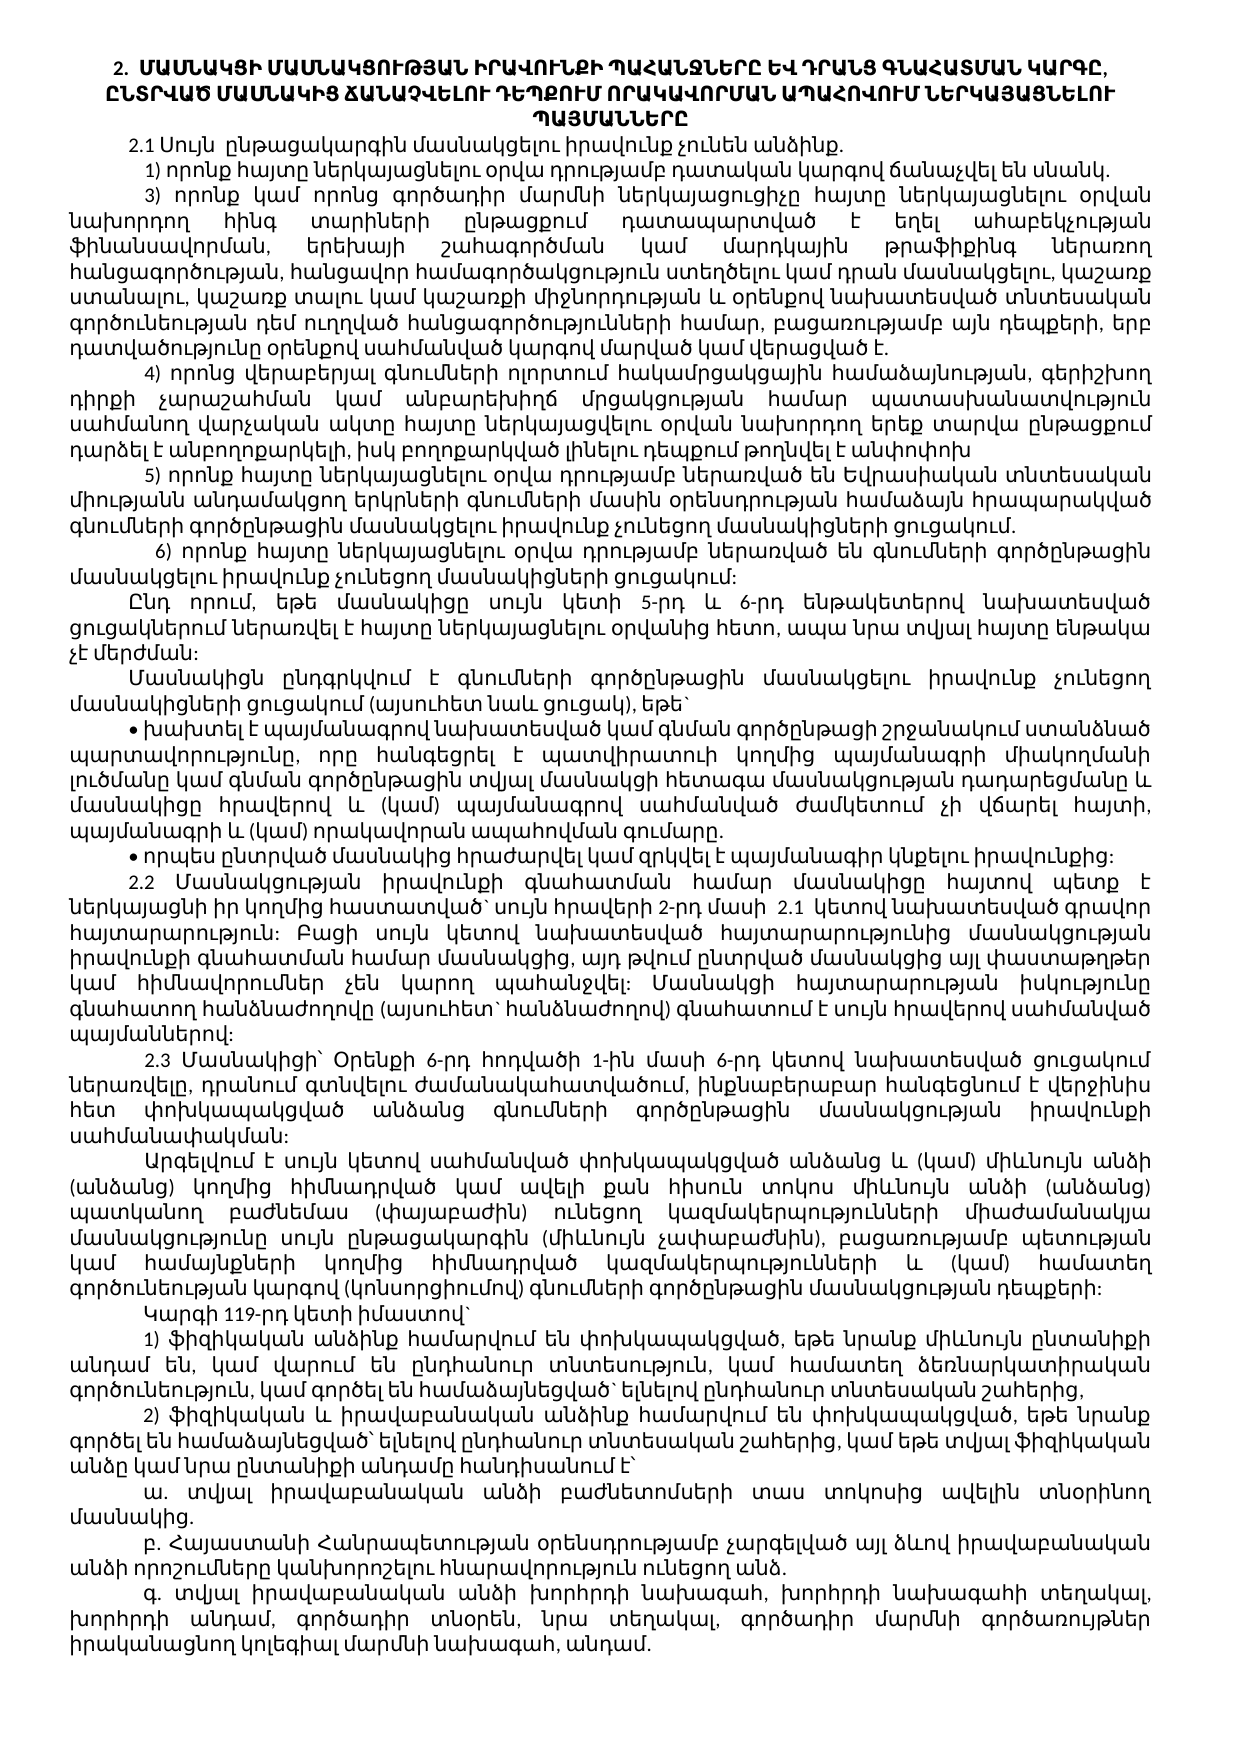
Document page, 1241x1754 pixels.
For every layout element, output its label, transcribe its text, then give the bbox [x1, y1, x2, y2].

text 6) որոնք հայտը ներկայացնելու օրվա դրությամբ ներառված են գնումների գործընթացին մասնակցելու իրավունք չունեցող մասնակիցների ցուցակում: [69, 538, 1152, 589]
text • խախտել է պայմանագրով նախատեսված կամ գնման գործընթացի շրջանակում ստանձնած պարտավորությունը, որը հանգեցրել է պատվիրատուի կողմից պայմանագրի միակողմանի լուծմանը կամ գնման գործընթացին տվյալ մասնակցի հետագա մասնակցության դադարեցմանը և մասնակիցը հրավերով և (կամ) պայմանագրով սահմանված ժամկետում չի վճարել հայտի, պայմանագրի և (կամ) որակավորան ապահովման գումարը. [69, 716, 1152, 843]
text • որպես ընտրված մասնակից հրաժարվել կամ զրկվել է պայմանագիր կնքելու իրավունքից: [69, 843, 1152, 869]
text 4) որոնց վերաբերյալ գնումների ոլորտում հակամրցակցային համաձայնության, գերիշխող դիրքի չարաշահման կամ անբարեխիղճ մրցակցության համար պատասխանատվություն սահմանող վարչական ակտը հայտը ներկայացվելու օրվան նախորդող երեք տարվա ընթացքում դարձել է անբողոքարկելի, իսկ բողոքարկված լինելու դեպքում թողնվել է անփոփոխ [69, 361, 1152, 462]
text Ընդ որում, եթե մասնակիցը սույն կետի 5-րդ և 6-րդ ենթակետերով նախատեսված ցուցակներում ներառվել է հայտը ներկայացնելու օրվանից հետո, ապա նրա տվյալ հայտը ենթակա չէ մերժման: [69, 589, 1152, 666]
text Արգելվում է սույն կետով սահմանված փոխկապակցված անձանց և (կամ) միևնույն անձի (անձանց) կողմից հիմնադրված կամ ավելի քան հիսուն տոկոս միևնույն անձի (անձանց) պատկանող բաժնեմաս (փայաբաժին) ունեցող կազմակերպությունների միաժամանակյա մասնակցությունը սույն ընթացակարգին (միևնույն չափաբաժնին), բացառությամբ պետության կամ համայնքների կողմից հիմնադրված կազմակերպությունների և (կամ) համատեղ գործունեության կարգով (կոնսորցիումով) գնումների գործընթացին մասնակցության դեպքերի: [69, 1148, 1152, 1301]
text 3) որոնք կամ որոնց գործադիր մարմնի ներկայացուցիչը հայտը ներկայացնելու օրվան նախորդող հինգ տարիների ընթացքում դատապարտված է եղել ահաբեկչության ֆինանսավորման, երեխայի շահագործման կամ մարդկային թրաֆիքինգ ներառող հանցագործության, հանցավոր համագործակցություն ստեղծելու կամ դրան մասնակցելու, կաշառք ստանալու, կաշառք տալու կամ կաշառքի միջնորդության և օրենքով նախատեսված տնտեսական գործունեության դեմ ուղղված հանցագործությունների համար, բացառությամբ այն դեպքերի, երբ դատվածությունը օրենքով սահմանված կարգով մարված կամ վերացված է. [69, 183, 1152, 361]
text 2) ֆիզիկական և իրավաբանական անձինք համարվում են փոխկապակցված, եթե նրանք գործել են համաձայնեցված՝ ելնելով ընդհանուր տնտեսական շահերից, կամ եթե տվյալ ֆիզիկական անձը կամ նրա ընտանիքի անդամը հանդիսանում է՝ [69, 1403, 1152, 1479]
text 1) ֆիզիկական անձինք համարվում են փոխկապակցված, եթե նրանք միևնույն ընտանիքի անդամ են, կամ վարում են ընդհանուր տնտեսություն, կամ համատեղ ձեռնարկատիրական գործունեություն, կամ գործել են համաձայնեցված` ելնելով ընդհանուր տնտեսական շահերից, [69, 1326, 1152, 1403]
text 2. ՄԱՍՆԱԿՑԻ ՄԱՍՆԱԿՑՈՒԹՅԱՆ ԻՐԱՎՈՒՆՔԻ ՊԱՀԱՆՋՆԵՐԸ ԵՎ ԴՐԱՆՑ ԳՆԱՀԱՏՄԱՆ ԿԱՐԳԸ, ԸՆՏՐՎԱԾ ՄԱՍՆԱԿԻՑ ՃԱՆԱՉՎԵԼՈՒ ԴԵՊՔՈՒՄ ՈՐԱԿԱՎՈՐՄԱՆ ԱՊԱՀՈՎՈՒՄ ՆԵՐԿԱՅԱՑՆԵԼՈՒ ՊԱՅՄԱՆՆԵՐԸ [69, 56, 1152, 132]
text Կարգի 119-րդ կետի իմաստով` [69, 1301, 1152, 1326]
text բ. Հայաստանի Հանրապետության օրենսդրությամբ չարգելված այլ ձևով իրավաբանական անձի որոշումները կանխորոշելու հնարավորություն ունեցող անձ. [69, 1530, 1152, 1581]
text 1) որոնք հայտը ներկայացնելու օրվա դրությամբ դատական կարգով ճանաչվել են սնանկ. [69, 157, 1152, 183]
text 2.2 Մասնակցության իրավունքի գնահատման համար մասնակիցը հայտով պետք է ներկայացնի իր կողմից հաստատված` սույն հրավերի 2-րդ մասի 2.1 կետով նախատեսված գրավոր հայտարարություն: Բացի սույն կետով նախատեսված հայտարարությունից մասնակցության իրավունքի գնահատման համար մասնակցից, այդ թվում ընտրված մասնակցից այլ փաստաթղթեր կամ հիմնավորումներ չեն կարող պահանջվել: Մասնակցի հայտարարության իսկությունը գնահատող հանձնաժողովը (այսուհետ` հանձնաժողով) գնահատում է սույն հրավերով սահմանված պայմաններով: [69, 869, 1152, 1047]
text 2.3 Մասնակիցի՝ Օրենքի 6-րդ հոդվածի 1-ին մասի 6-րդ կետով նախատեսված ցուցակում ներառվելը, դրանում գտնվելու ժամանակահատվածում, ինքնաբերաբար հանգեցնում է վերջինիս հետ փոխկապակցված անձանց գնումների գործընթացին մասնակցության իրավունքի սահմանափակման: [69, 1047, 1152, 1148]
text 2.1 Սույն ընթացակարգին մասնակցելու իրավունք չունեն անձինք. [69, 132, 1152, 157]
text գ. տվյալ իրավաբանական անձի խորհրդի նախագահ, խորհրդի նախագահի տեղակալ, խորհրդի անդամ, գործադիր տնօրեն, նրա տեղակալ, գործադիր մարմնի գործառույթներ իրականացնող կոլեգիալ մարմնի նախագահ, անդամ. [69, 1581, 1152, 1657]
text 5) որոնք հայտը ներկայացնելու օրվա դրությամբ ներառված են Եվրասիական տնտեսական միությանն անդամակցող երկրների գնումների մասին օրենսդրության համաձայն հրապարակված գնումների գործընթացին մասնակցելու իրավունք չունեցող մասնակիցների ցուցակում. [69, 462, 1152, 538]
text ա. տվյալ իրավաբանական անձի բաժնետոմսերի տաս տոկոսից ավելին տնօրինող մասնակից. [69, 1479, 1152, 1530]
text Մասնակիցն ընդգրկվում է գնումների գործընթացին մասնակցելու իրավունք չունեցող մասնակիցների ցուցակում (այսուհետ նաև ցուցակ), եթե` [69, 666, 1152, 716]
